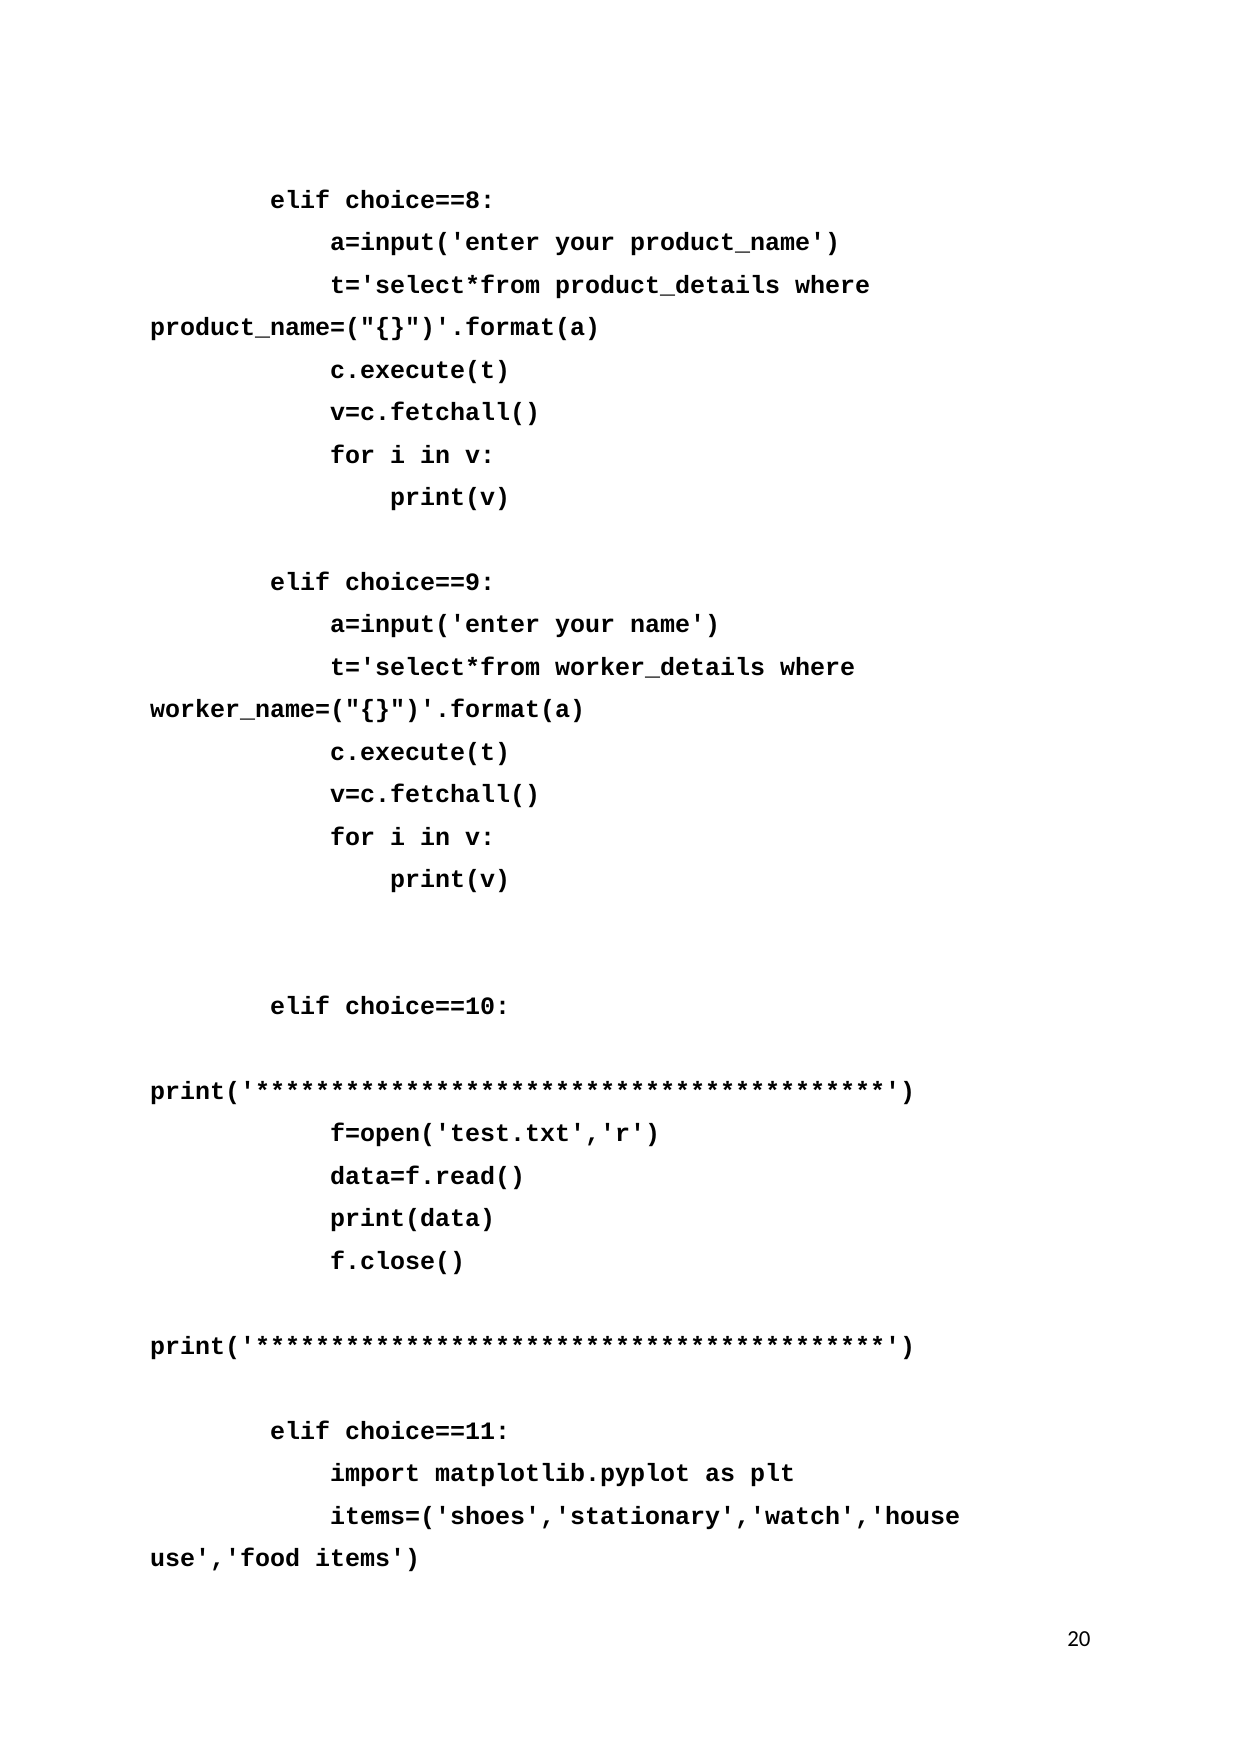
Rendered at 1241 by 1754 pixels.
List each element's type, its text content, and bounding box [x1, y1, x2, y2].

text data=f.read() [150, 1163, 1090, 1192]
text t='select*from worker_details where worker_name=("{}")'.format(a) [150, 654, 1090, 725]
text import matplotlib.pyplot as plt [150, 1461, 1090, 1489]
text elif choice==8: [150, 187, 1090, 216]
text t='select*from product_details where product_name=("{}")'.format(a) [150, 272, 1090, 343]
text print('******************************************') [150, 1036, 1090, 1107]
text elif choice==10: [150, 994, 1090, 1022]
text f.close() [150, 1248, 1090, 1277]
text v=c.fetchall() [150, 782, 1090, 810]
text f=open('test.txt','r') [150, 1121, 1090, 1149]
text print(v) [150, 867, 1090, 895]
text c.execute(t) [150, 357, 1090, 386]
text a=input('enter your name') [150, 612, 1090, 640]
text print(data) [150, 1206, 1090, 1234]
text a=input('enter your product_name') [150, 230, 1090, 258]
text c.execute(t) [150, 739, 1090, 768]
text elif choice==9: [150, 569, 1090, 598]
text print(v) [150, 485, 1090, 513]
text for i in v: [150, 824, 1090, 853]
text items=('shoes','stationary','watch','house use','food items') [150, 1503, 1090, 1574]
text elif choice==11: [150, 1418, 1090, 1447]
text v=c.fetchall() [150, 400, 1090, 428]
text for i in v: [150, 442, 1090, 471]
text print('******************************************') [150, 1291, 1090, 1362]
